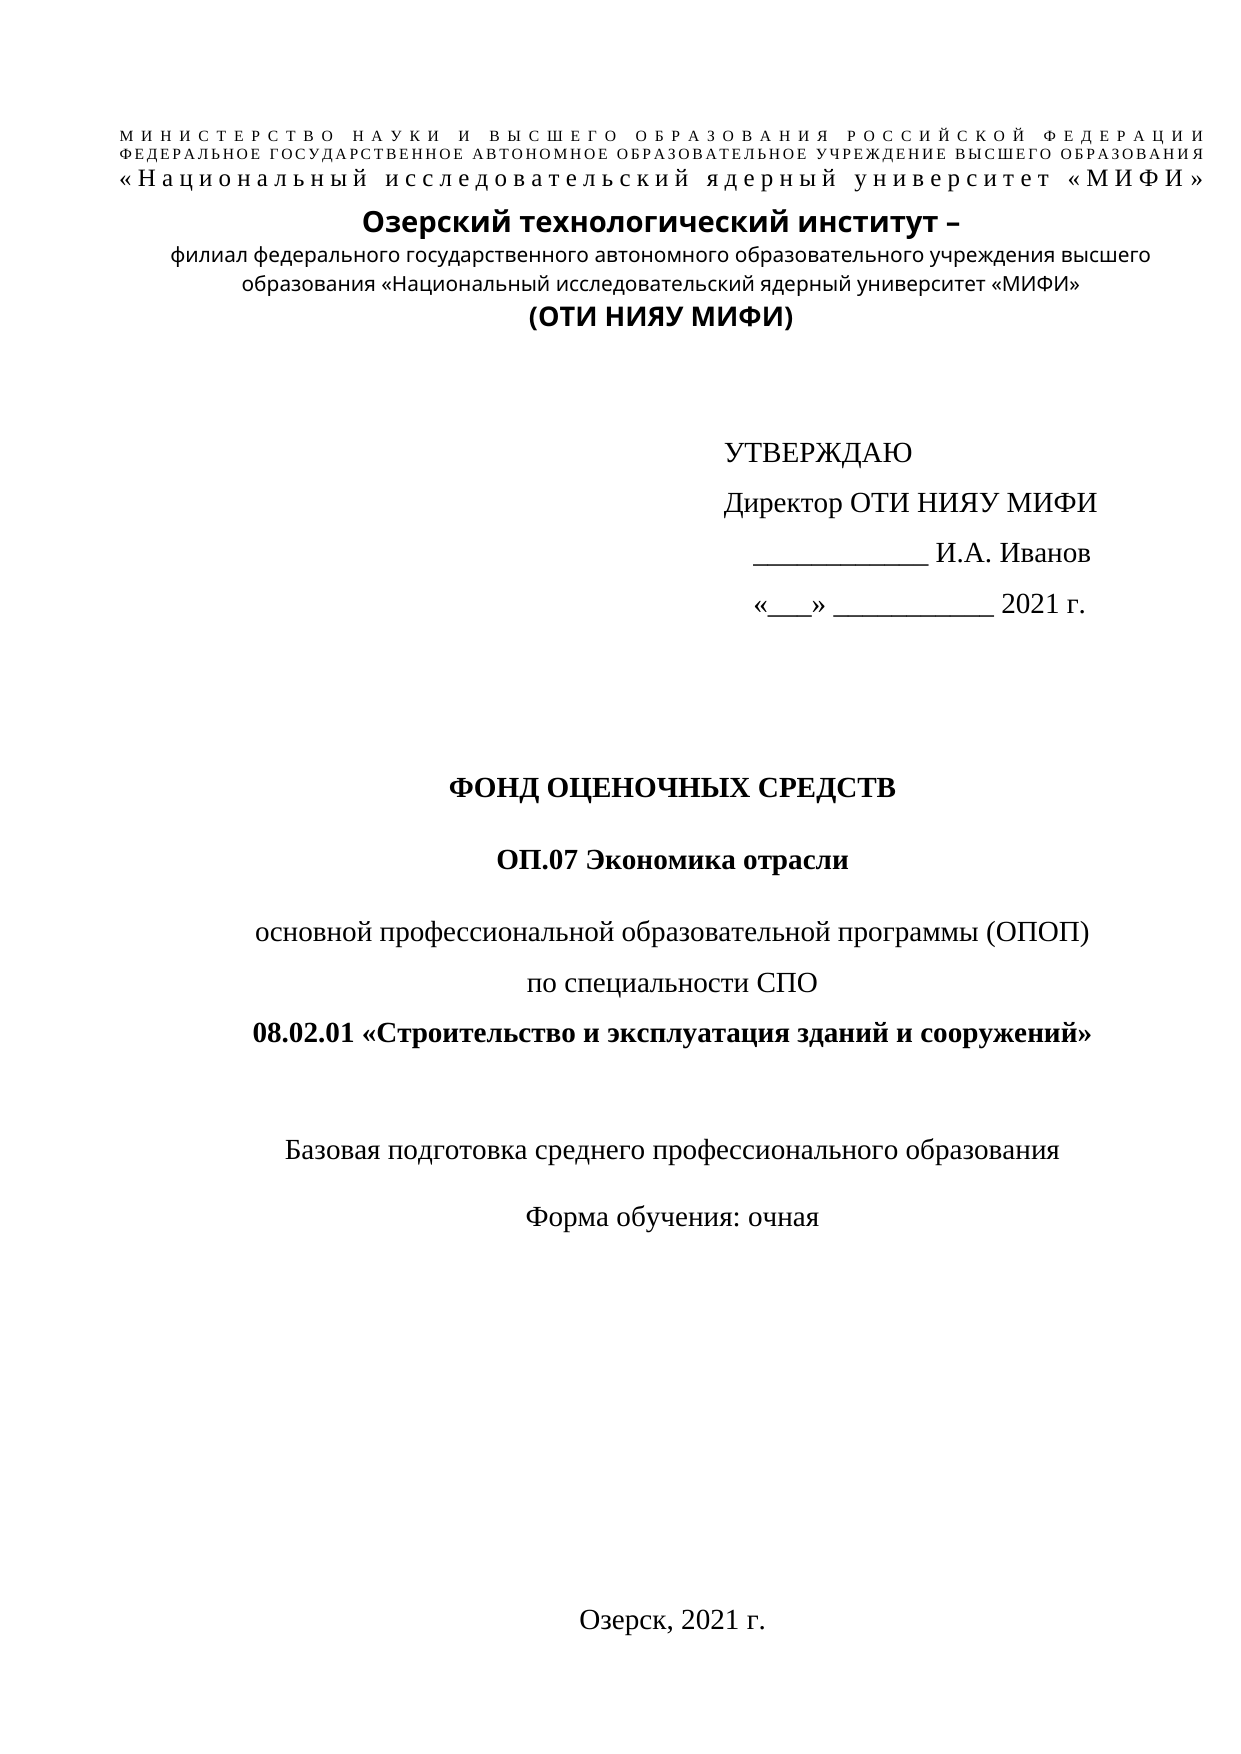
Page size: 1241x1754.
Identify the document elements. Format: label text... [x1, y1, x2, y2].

text Директор ОТИ НИЯУ МИФИ [118, 485, 1152, 519]
text «___» ___________ 2021 г. [118, 586, 1152, 619]
text Форма обучения: очная [118, 1199, 1152, 1233]
text УТВЕРЖДАЮ [118, 435, 1152, 468]
text 08.02.01 «Строительство и эксплуатация зданий и сооружений» [118, 1015, 1152, 1049]
table_header МИНИСТЕРСТВО НАУКИ И ВЫСШЕГО ОБРАЗОВАНИЯ РОССИЙСКОЙ ФЕДЕРАЦИИ федеральное государственное АВТОНОМНОЕ образовательное учреждение высшего образования «Национальный исследовательский ядерный университет «МИФИ» [118, 118, 1204, 201]
table_cell Озерский технологический институт – филиал федерального государственного автономного образовательного учреждения высшего образования «Национальный исследовательский ядерный университет «МИФИ» (ОТИ НИЯУ МИФИ) [118, 201, 1204, 334]
text ____________ И.А. Иванов [118, 536, 1152, 569]
text Озерск, 2021 г. [118, 1602, 1152, 1636]
text основной профессиональной образовательной программы (ОПОП) [118, 914, 1152, 948]
text ФОНД оценочных средств [118, 770, 1152, 804]
text по специальности СПО [118, 965, 1152, 998]
text ОП.07 Экономика отрасли [118, 842, 1152, 876]
text Базовая подготовка среднего профессионального образования [118, 1132, 1152, 1166]
